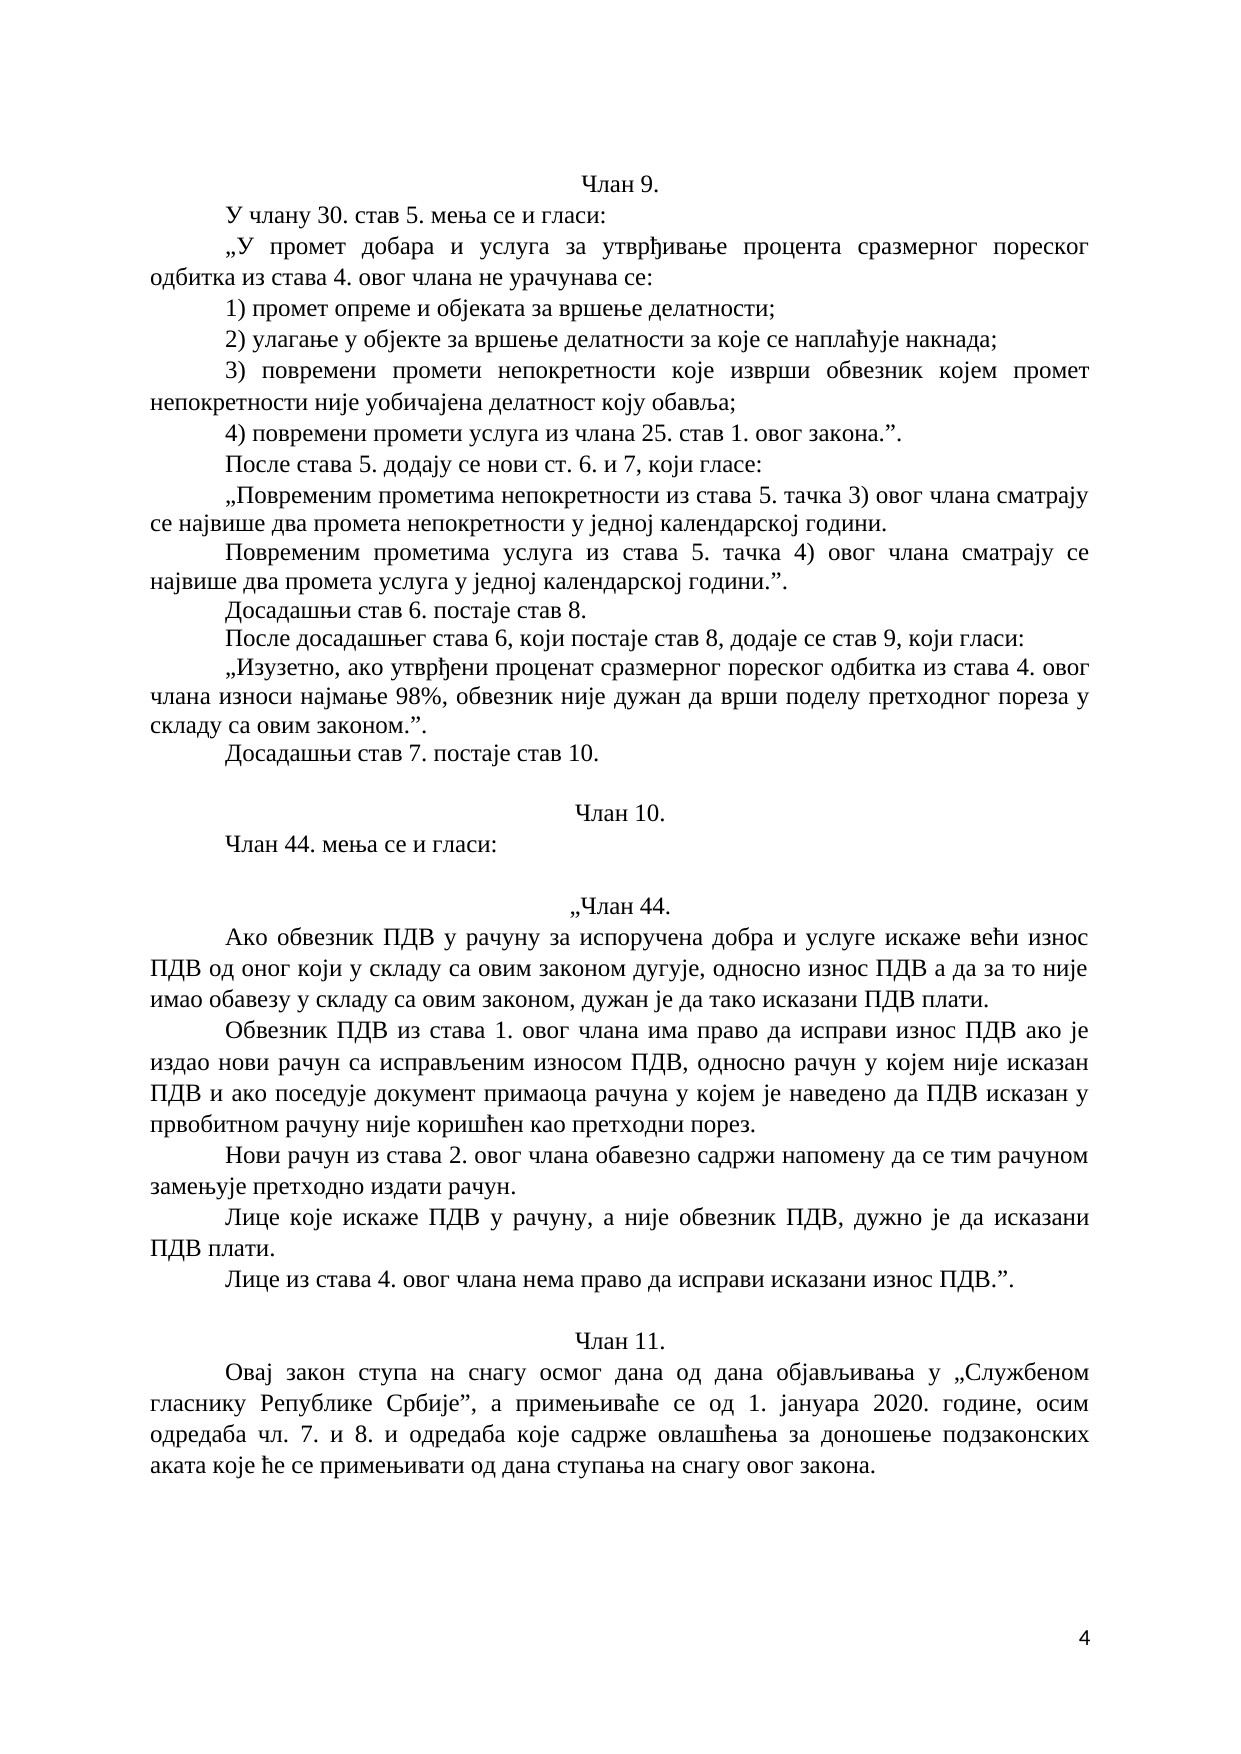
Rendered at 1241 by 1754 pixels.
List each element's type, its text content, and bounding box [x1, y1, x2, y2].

text Лице из става 4. овог члана нема право да исправи исказани износ ПДВ.”. [150, 1264, 1090, 1293]
text Члан 9. [150, 169, 1090, 198]
text 1) промет опреме и објеката за вршење делатности; [150, 293, 1090, 322]
text Лице које искаже ПДВ у рачуну, а није обвезник ПДВ, дужно је да исказани ПДВ плати. [150, 1202, 1090, 1262]
text Нови рачун из става 2. овог члана обавезно садржи напомену да се тим рачуном замењује претходно издати рачун. [150, 1140, 1090, 1199]
text „Повременим прометима непокретности из става 5. тачка 3) овог члана сматрају се највише два промета непокретности у једној календарској години. [150, 480, 1090, 537]
text „Изузетно, ако утврђени проценат сразмерног пореског одбитка из става 4. овог члана износи најмање 98%, обвезник није дужан да врши поделу претходног пореза у складу са овим законом.ˮ. [150, 652, 1090, 738]
text После досадашњег става 6, који постаје став 8, додаје се став 9, који гласи: [150, 623, 1090, 652]
text Досадашњи став 6. постаје став 8. [150, 595, 1090, 623]
text Члан 11. [150, 1326, 1090, 1355]
text Досадашњи став 7. постаје став 10. [150, 738, 1090, 767]
text 3) повремени промети непокретности које изврши обвезник којем промет непокретности није уобичајена делатност коју обавља; [150, 356, 1090, 415]
text Ако обвезник ПДВ у рачуну за испоручена добра и услуге искаже већи износ ПДВ од оног који у складу са овим законом дугује, односно износ ПДВ а да за то није имао обавезу у складу са овим законом, дужан је да тако исказани ПДВ плати. [150, 922, 1090, 1013]
text После става 5. додају се нови ст. 6. и 7, који гласе: [150, 449, 1090, 477]
text Члан 44. мења се и гласи: [150, 829, 1090, 858]
text Овај закон ступа на снагу осмог дана од дана објављивања у „Службеном гласнику Републике Србије”, а примењиваће се од 1. јануара 2020. године, осим одредаба чл. 7. и 8. и одредаба које садрже овлашћења за доношење подзаконских аката које ће се примењивати од дана ступања на снагу овог закона. [150, 1357, 1090, 1479]
text Члан 10. [150, 798, 1090, 827]
text Обвезник ПДВ из става 1. овог члана има право да исправи износ ПДВ ако је издао нови рачун са исправљеним износом ПДВ, односно рачун у којем није исказан ПДВ и ако поседује документ примаоца рачуна у којем је наведено да ПДВ исказан у првобитном рачуну није коришћен као претходни порез. [150, 1016, 1090, 1137]
text Повременим прометима услуга из става 5. тачка 4) овог члана сматрају се највише два промета услуга у једној календарској години.ˮ. [150, 537, 1090, 595]
text У члану 30. став 5. мења се и гласи: [150, 200, 1090, 229]
text 4) повремени промети услуга из члана 25. став 1. овог закона.ˮ. [150, 418, 1090, 446]
text „У промет добара и услуга за утврђивање процента сразмерног пореског одбитка из става 4. овог члана не урачунава се: [150, 231, 1090, 291]
text „Члан 44. [150, 891, 1090, 920]
text 2) улагање у објекте за вршење делатности за које се наплаћује накнада; [150, 324, 1090, 353]
